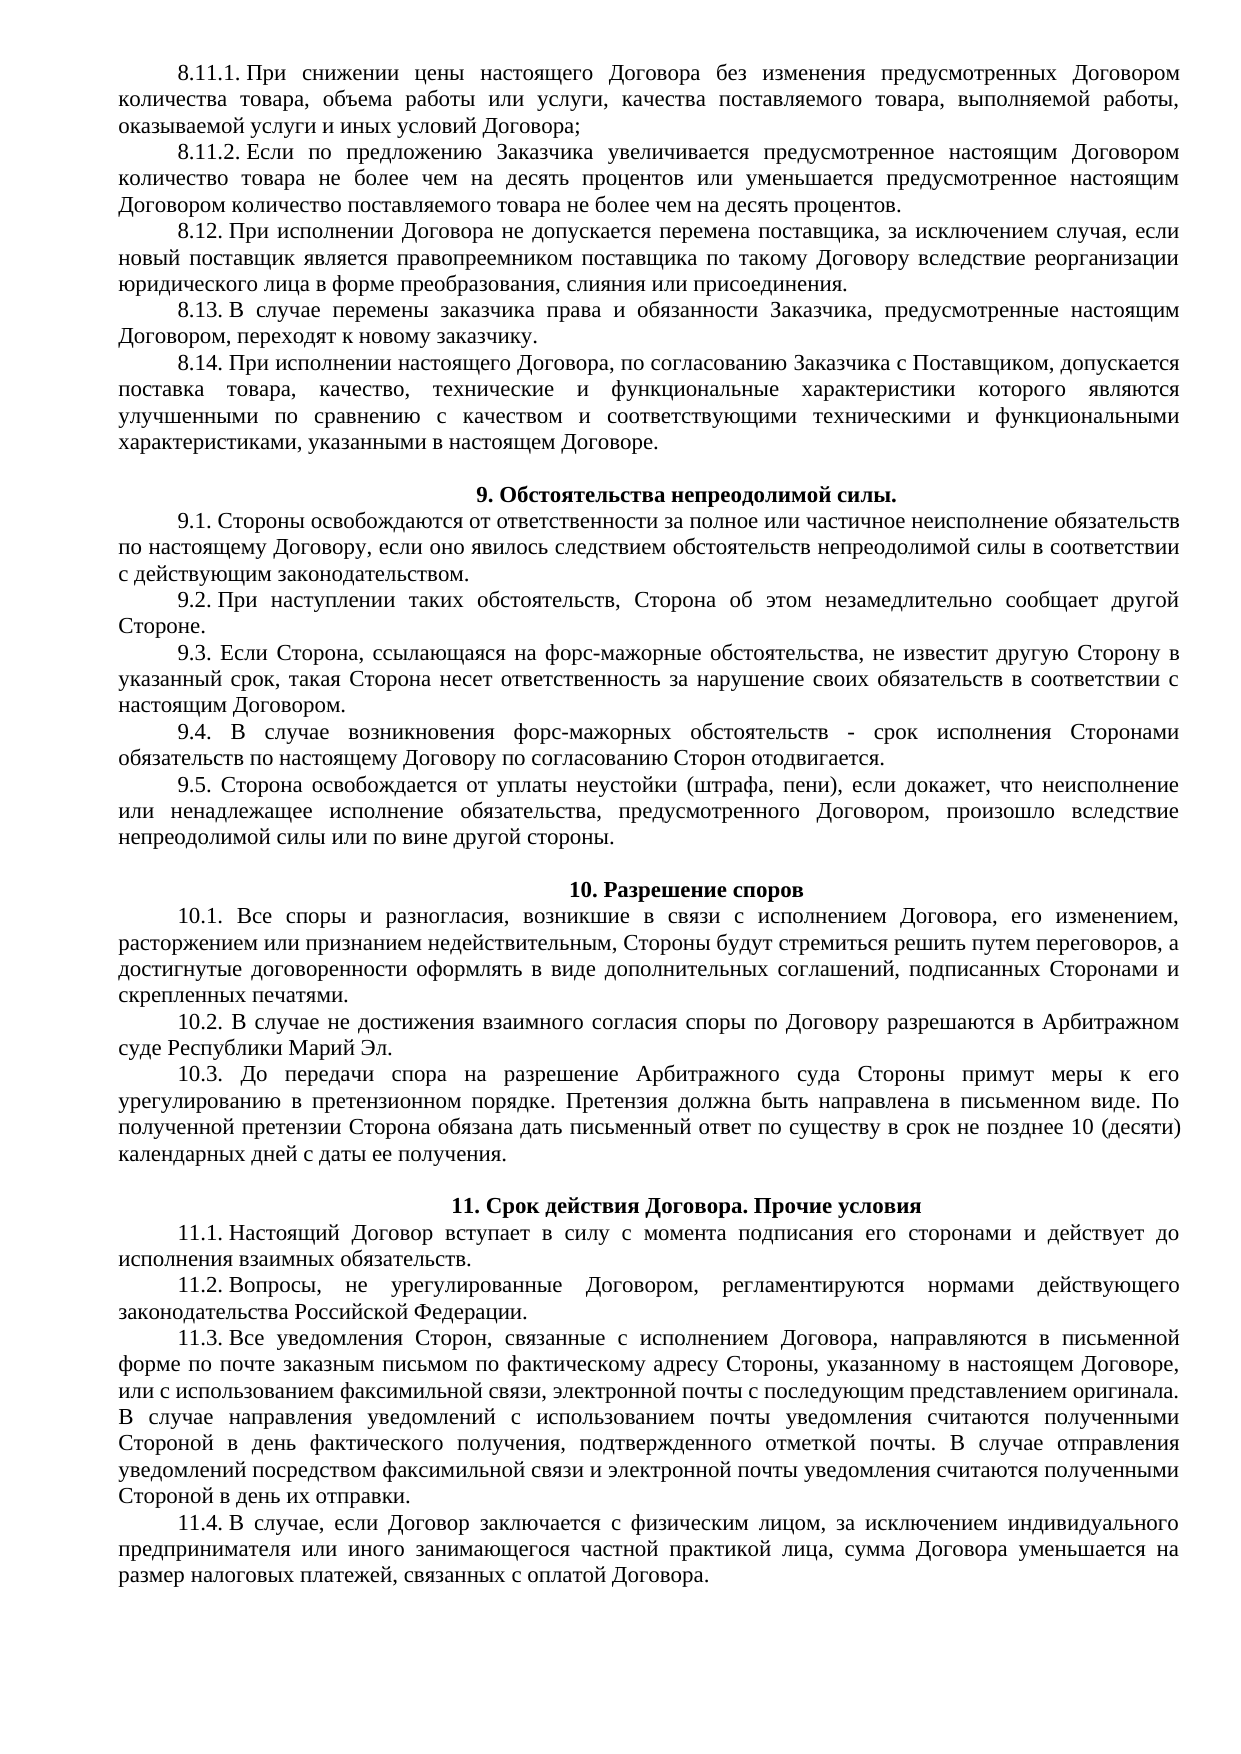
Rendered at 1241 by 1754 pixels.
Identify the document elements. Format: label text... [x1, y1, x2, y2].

text 10.3. До передачи спора на разрешение Арбитражного суда Стороны примут меры к его урегулированию в претензионном порядке. Претензия должна быть направлена в письменном виде. По полученной претензии Сторона обязана дать письменный ответ по существу в срок не позднее 10 (десяти) календарных дней с даты ее получения. [118, 1061, 1181, 1166]
text 10.1. Все споры и разногласия, возникшие в связи с исполнением Договора, его изменением, расторжением или признанием недействительным, Стороны будут стремиться решить путем переговоров, а достигнутые договоренности оформлять в виде дополнительных соглашений, подписанных Сторонами и скрепленных печатями. [118, 902, 1181, 1008]
text 8.14. При исполнении настоящего Договора, по согласованию Заказчика с Поставщиком, допускается поставка товара, качество, технические и функциональные характеристики которого являются улучшенными по сравнению с качеством и соответствующими техническими и функциональными характеристиками, указанными в настоящем Договоре. [118, 349, 1181, 454]
text 9.3. Если Сторона, ссылающаяся на форс-мажорные обстоятельства, не известит другую Сторону в указанный срок, такая Сторона несет ответственность за нарушение своих обязательств в соответствии с настоящим Договором. [118, 639, 1181, 718]
text 11.2. Вопросы, не урегулированные Договором, регламентируются нормами действующего законодательства Российской Федерации. [118, 1271, 1181, 1324]
text 9.2. При наступлении таких обстоятельств, Сторона об этом незамедлительно сообщает другой Стороне. [118, 586, 1181, 639]
text 9.1. Стороны освобождаются от ответственности за полное или частичное неисполнение обязательств по настоящему Договору, если оно явилось следствием обстоятельств непреодолимой силы в соответствии с действующим законодательством. [118, 507, 1181, 586]
text 8.12. При исполнении Договора не допускается перемена поставщика, за исключением случая, если новый поставщик является правопреемником поставщика по такому Договору вследствие реорганизации юридического лица в форме преобразования, слияния или присоединения. [118, 217, 1181, 296]
text 10. Разрешение споров [192, 876, 1181, 902]
text 10.2. В случае не достижения взаимного согласия споры по Договору разрешаются в Арбитражном суде Республики Марий Эл. [118, 1008, 1181, 1061]
text 8.11.2. Если по предложению Заказчика увеличивается предусмотренное настоящим Договором количество товара не более чем на десять процентов или уменьшается предусмотренное настоящим Договором количество поставляемого товара не более чем на десять процентов. [118, 138, 1181, 217]
text 11.3. Все уведомления Сторон, связанные с исполнением Договора, направляются в письменной форме по почте заказным письмом по фактическому адресу Стороны, указанному в настоящем Договоре, или с использованием факсимильной связи, электронной почты с последующим представлением оригинала. В случае направления уведомлений с использованием почты уведомления считаются полученными Стороной в день фактического получения, подтвержденного отметкой почты. В случае отправления уведомлений посредством факсимильной связи и электронной почты уведомления считаются полученными Стороной в день их отправки. [118, 1324, 1181, 1508]
text 8.13. В случае перемены заказчика права и обязанности Заказчика, предусмотренные настоящим Договором, переходят к новому заказчику. [118, 296, 1181, 349]
text 11.4. В случае, если Договор заключается с физическим лицом, за исключением индивидуального предпринимателя или иного занимающегося частной практикой лица, сумма Договора уменьшается на размер налоговых платежей, связанных с оплатой Договора. [118, 1508, 1181, 1588]
text 9. Обстоятельства непреодолимой силы. [192, 481, 1181, 507]
text 11.1. Настоящий Договор вступает в силу с момента подписания его сторонами и действует до исполнения взаимных обязательств. [118, 1219, 1181, 1271]
text 8.11.1. При снижении цены настоящего Договора без изменения предусмотренных Договором количества товара, объема работы или услуги, качества поставляемого товара, выполняемой работы, оказываемой услуги и иных условий Договора; [118, 59, 1181, 138]
text 9.4. В случае возникновения форс-мажорных обстоятельств - срок исполнения Сторонами обязательств по настоящему Договору по согласованию Сторон отодвигается. [118, 718, 1181, 771]
text 11. Срок действия Договора. Прочие условия [192, 1192, 1181, 1219]
text 9.5. Сторона освобождается от уплаты неустойки (штрафа, пени), если докажет, что неисполнение или ненадлежащее исполнение обязательства, предусмотренного Договором, произошло вследствие непреодолимой силы или по вине другой стороны. [118, 771, 1181, 850]
